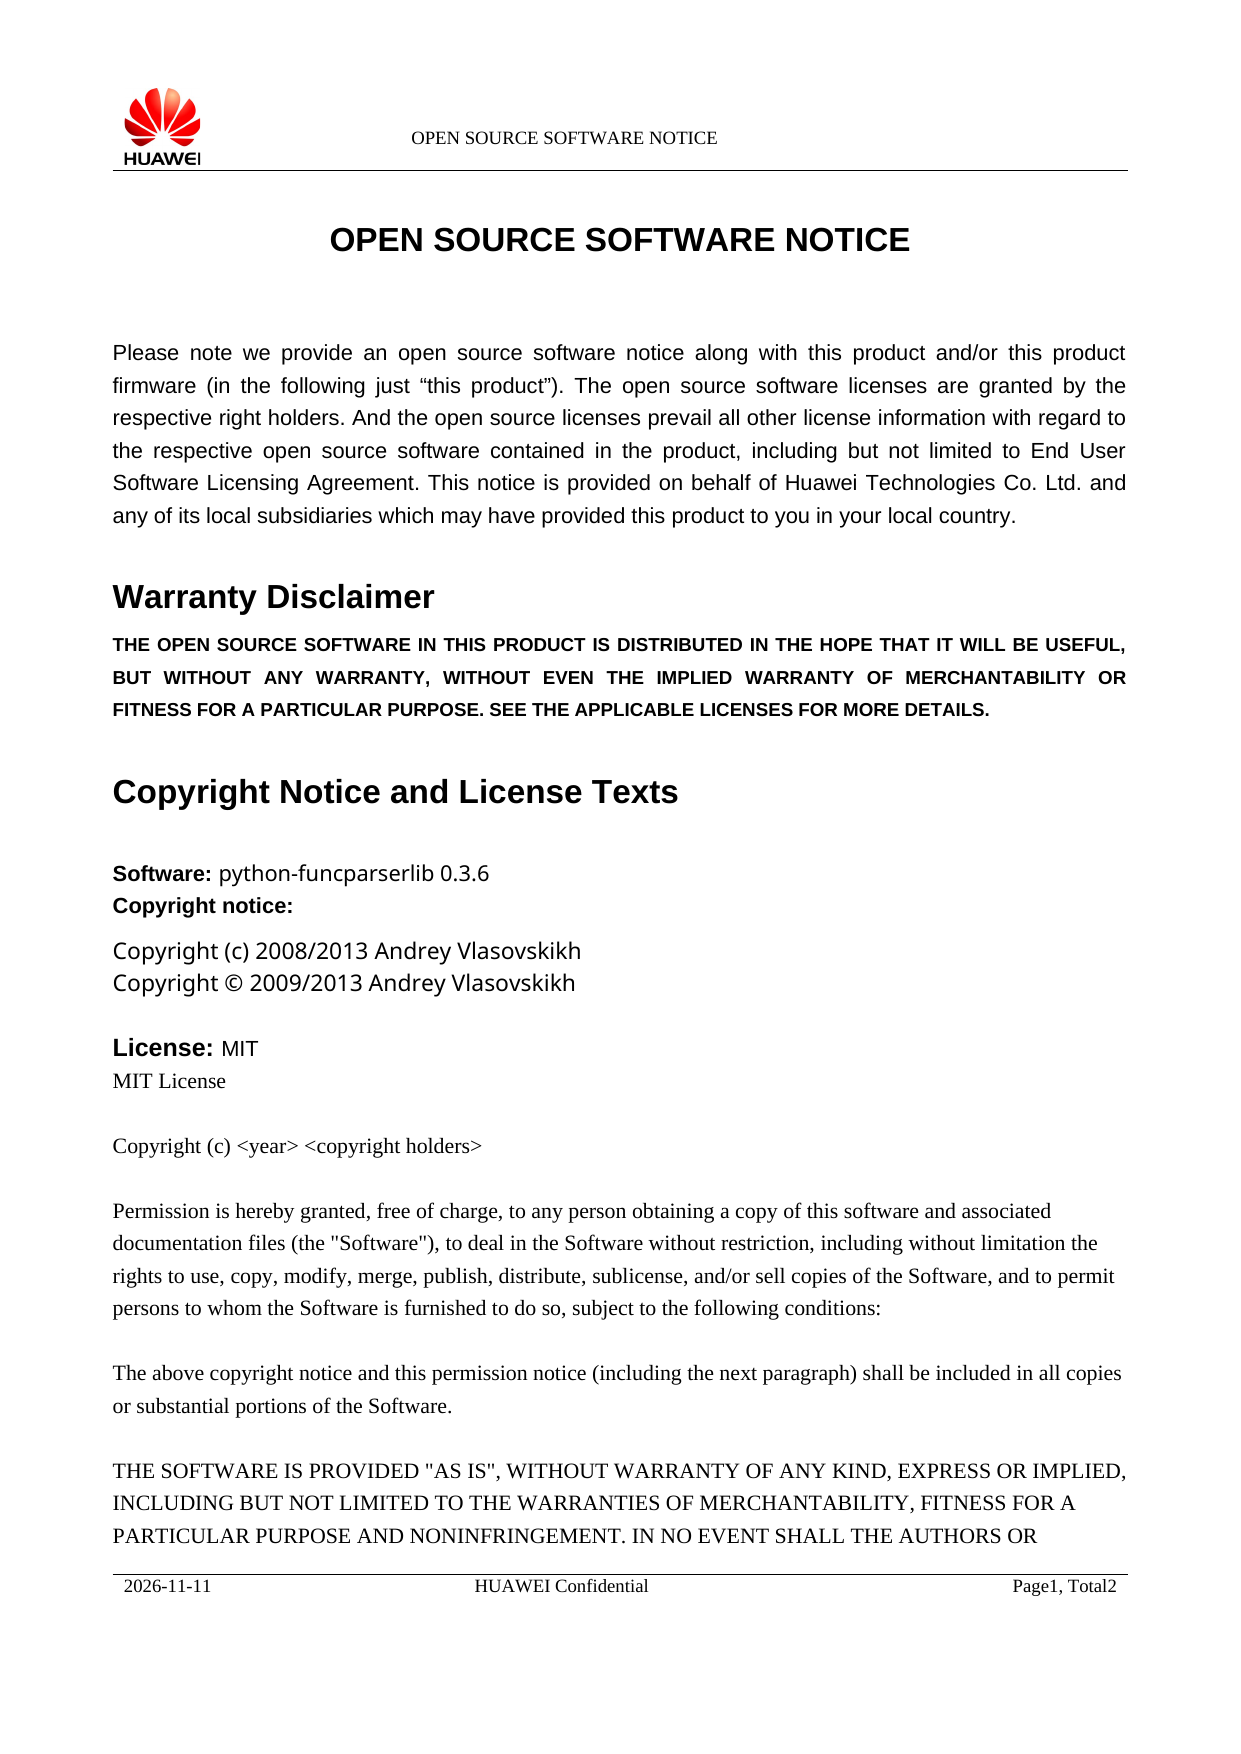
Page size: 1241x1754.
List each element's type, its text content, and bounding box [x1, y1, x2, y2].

title Software: python-funcparserlib 0.3.6 [112, 856, 1128, 889]
picture [124, 88, 201, 165]
text Copyright Notice and License Texts [112, 759, 1128, 824]
text The open source software in this product is distributed in the hope that it will be useful, but WITHOUT ANY WARRANTY, without even the implied warranty of MERCHANTABILITY or FITNESS FOR A PARTICULAR PURPOSE. See the applicable licenses for more details. [112, 629, 1128, 726]
text Please note we provide an open source software notice along with this product and/or this product firmware (in the following just “this product”). The open source software licenses are granted by the respective right holders. And the open source licenses prevail all other license information with regard to the respective open source software contained in the product, including but not limited to End User Software Licensing Agreement. This notice is provided on behalf of Huawei Technologies Co. Ltd. and any of its local subsidiaries which may have provided this product to you in your local country. [112, 336, 1128, 531]
text OPEN SOURCE SOFTWARE NOTICE [112, 206, 1128, 271]
text Copyright notice: [112, 889, 1128, 921]
text Copyright (c) 2008/2013 Andrey Vlasovskikh Copyright © 2009/2013 Andrey Vlasovskikh [112, 934, 1128, 1031]
text License: MIT [112, 1031, 1128, 1064]
text Warranty Disclaimer [112, 564, 1128, 629]
